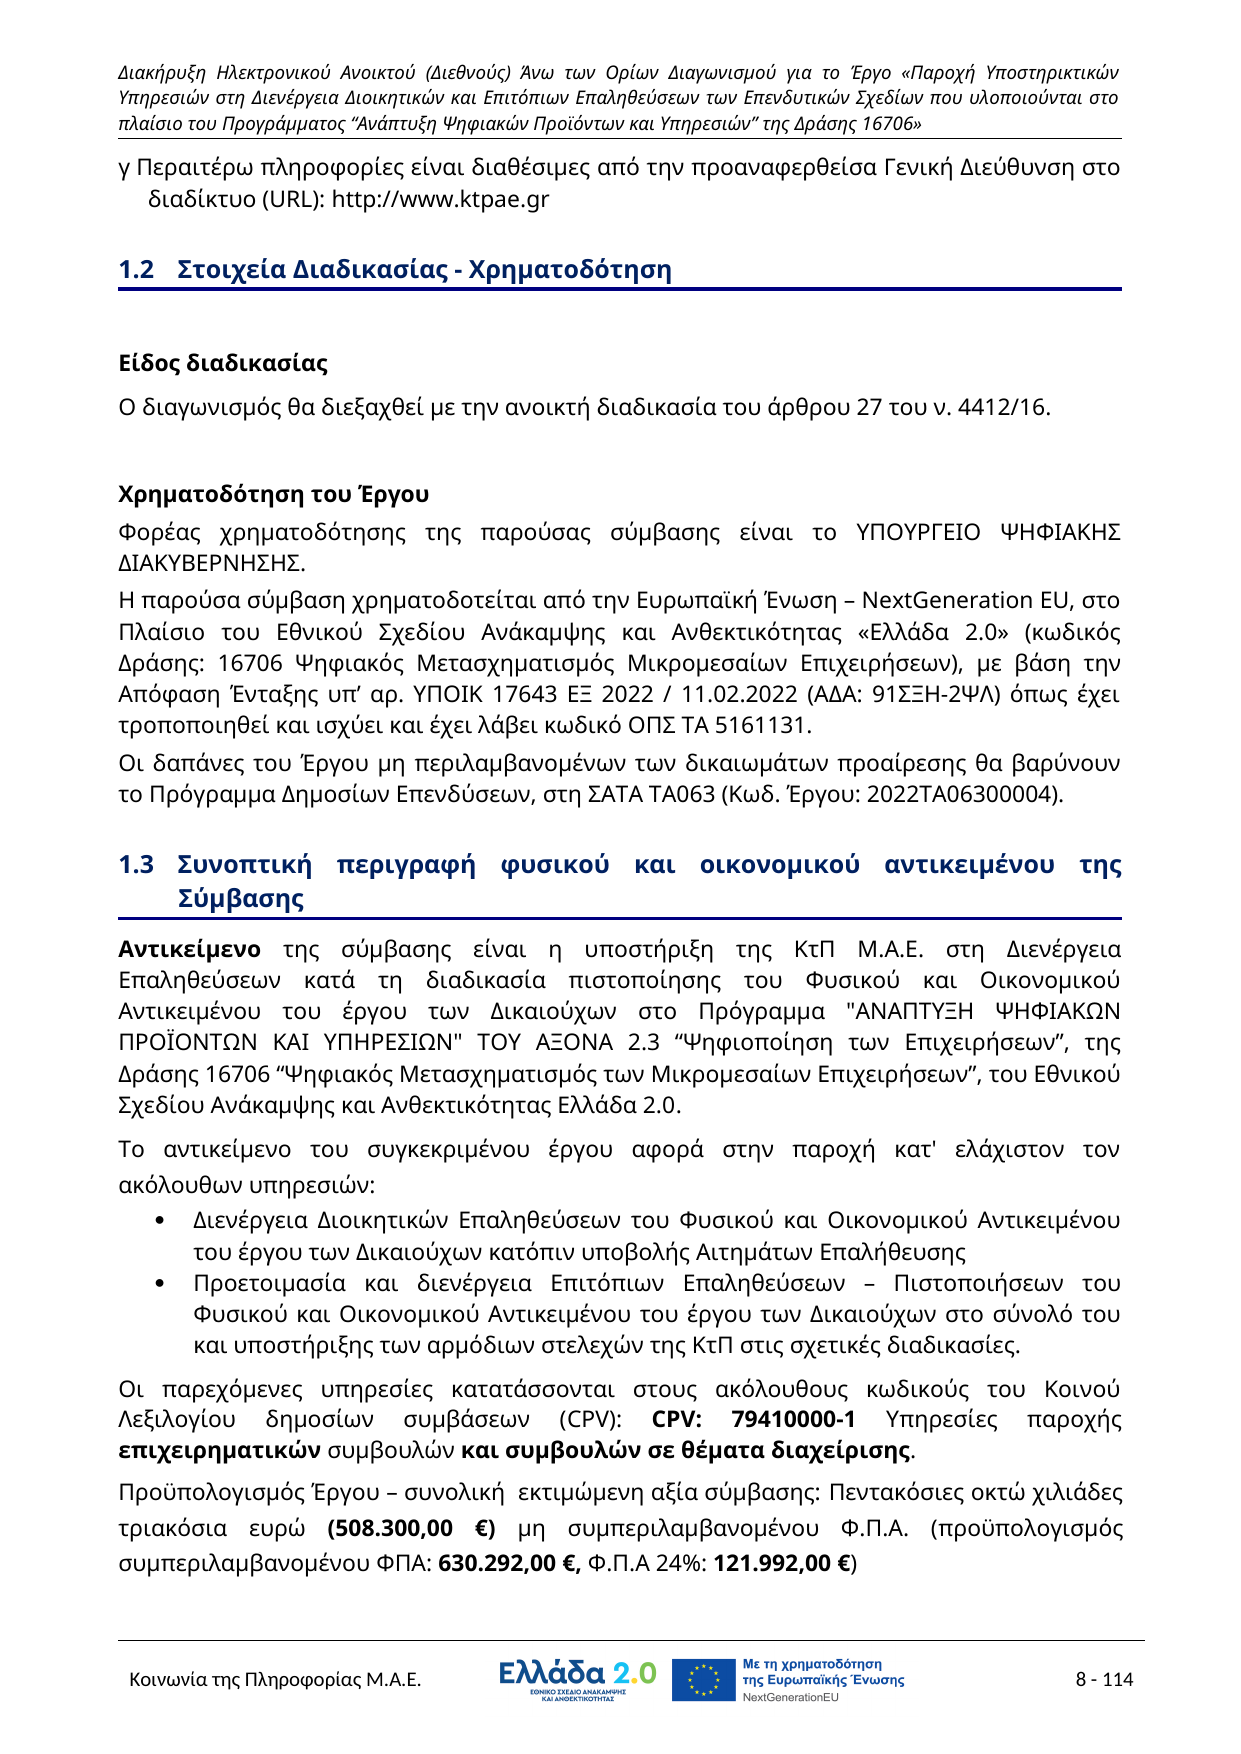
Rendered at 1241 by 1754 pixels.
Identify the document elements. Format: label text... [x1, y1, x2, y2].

subtitle Στοιχεία Διαδικασίας - Χρηματοδότηση [118, 251, 1122, 287]
text Το αντικείμενο του συγκεκριμένου έργου αφορά στην παροχή κατ' ελάχιστον τον ακόλουθων υπηρεσιών: [118, 1133, 1122, 1200]
text Χρηματοδότηση του Έργου [118, 478, 1122, 509]
text γ Περαιτέρω πληροφορίες είναι διαθέσιμες από την προαναφερθείσα Γενική Διεύθυνση στο διαδίκτυο (URL): http://www.ktpae.gr [118, 151, 1122, 214]
text Φορέας χρηματοδότησης της παρούσας σύμβασης είναι το ΥΠΟΥΡΓΕΙΟ ΨΗΦΙΑΚΗΣ ΔΙΑΚΥΒΕΡΝΗΣΗΣ. [118, 516, 1122, 578]
text Οι παρεχόμενες υπηρεσίες κατατάσσονται στους ακόλουθους κωδικούς του Κοινού Λεξιλογίου δημοσίων συμβάσεων (CPV): CPV: 79410000-1 Υπηρεσίες παροχής επιχειρηματικών συμβουλών και συμβουλών σε θέματα διαχείρισης. [118, 1373, 1122, 1465]
text Προϋπολογισμός Έργου – συνολική εκτιμώμενη αξία σύμβασης: Πεντακόσιες οκτώ χιλιάδες τριακόσια ευρώ (508.300,00 €) μη συμπεριλαμβανομένου Φ.Π.Α. (προϋπολογισμός συμπεριλαμβανομένου ΦΠΑ: 630.292,00 €, Φ.Π.Α 24%: 121.992,00 €) [118, 1476, 1123, 1579]
text Η παρούσα σύμβαση χρηματοδοτείται από την Ευρωπαϊκή Ένωση – NextGeneration EU, στο Πλαίσιο του Εθνικού Σχεδίου Ανάκαμψης και Ανθεκτικότητας «Ελλάδα 2.0» (κωδικός Δράσης: 16706 Ψηφιακός Μετασχηματισμός Μικρομεσαίων Επιχειρήσεων), με βάση την Απόφαση Ένταξης υπ’ αρ. ΥΠΟΙΚ 17643 ΕΞ 2022 / 11.02.2022 (ΑΔΑ: 91ΣΞΗ-2ΨΛ) όπως έχει τροποποιηθεί και ισχύει και έχει λάβει κωδικό ΟΠΣ ΤΑ 5161131. [118, 584, 1122, 741]
subtitle Συνοπτική περιγραφή φυσικού και οικονομικού αντικειμένου της Σύμβασης [118, 847, 1122, 917]
list Διενέργεια Διοικητικών Επαληθεύσεων του Φυσικού και Οικονομικού Αντικειμένου του έργου των Δικαιούχων κατόπιν υποβολής Αιτημάτων Επαλήθευσης [156, 1204, 1122, 1267]
text Οι δαπάνες του Έργου μη περιλαμβανομένων των δικαιωμάτων προαίρεσης θα βαρύνουν το Πρόγραμμα Δημοσίων Επενδύσεων, στη ΣΑΤΑ ΤΑ063 (Κωδ. Έργου: 2022ΤΑ06300004). [118, 747, 1122, 809]
list Προετοιμασία και διενέργεια Επιτόπιων Επαληθεύσεων – Πιστοποιήσεων του Φυσικού και Οικονομικού Αντικειμένου του έργου των Δικαιούχων στο σύνολό του και υποστήριξης των αρμόδιων στελεχών της ΚτΠ στις σχετικές διαδικασίες. [156, 1267, 1122, 1361]
text Είδος διαδικασίας [118, 347, 1122, 378]
text Αντικείμενο της σύμβασης είναι η υποστήριξη της ΚτΠ Μ.Α.Ε. στη Διενέργεια Επαληθεύσεων κατά τη διαδικασία πιστοποίησης του Φυσικού και Οικονομικού Αντικειμένου του έργου των Δικαιούχων στο Πρόγραμμα "ΑΝΑΠΤΥΞΗ ΨΗΦΙΑΚΩΝ ΠΡΟΪΟΝΤΩΝ ΚΑΙ ΥΠΗΡΕΣΙΩΝ" ΤΟΥ ΑΞΟΝΑ 2.3 “Ψηφιοποίηση των Επιχειρήσεων”, της Δράσης 16706 “Ψηφιακός Μετασχηματισμός των Μικρομεσαίων Επιχειρήσεων”, του Εθνικού Σχεδίου Ανάκαμψης και Ανθεκτικότητας Ελλάδα 2.0. [118, 933, 1122, 1120]
text Ο διαγωνισμός θα διεξαχθεί με την ανοικτή διαδικασία του άρθρου 27 του ν. 4412/16. [118, 391, 1122, 422]
picture [484, 1643, 919, 1717]
